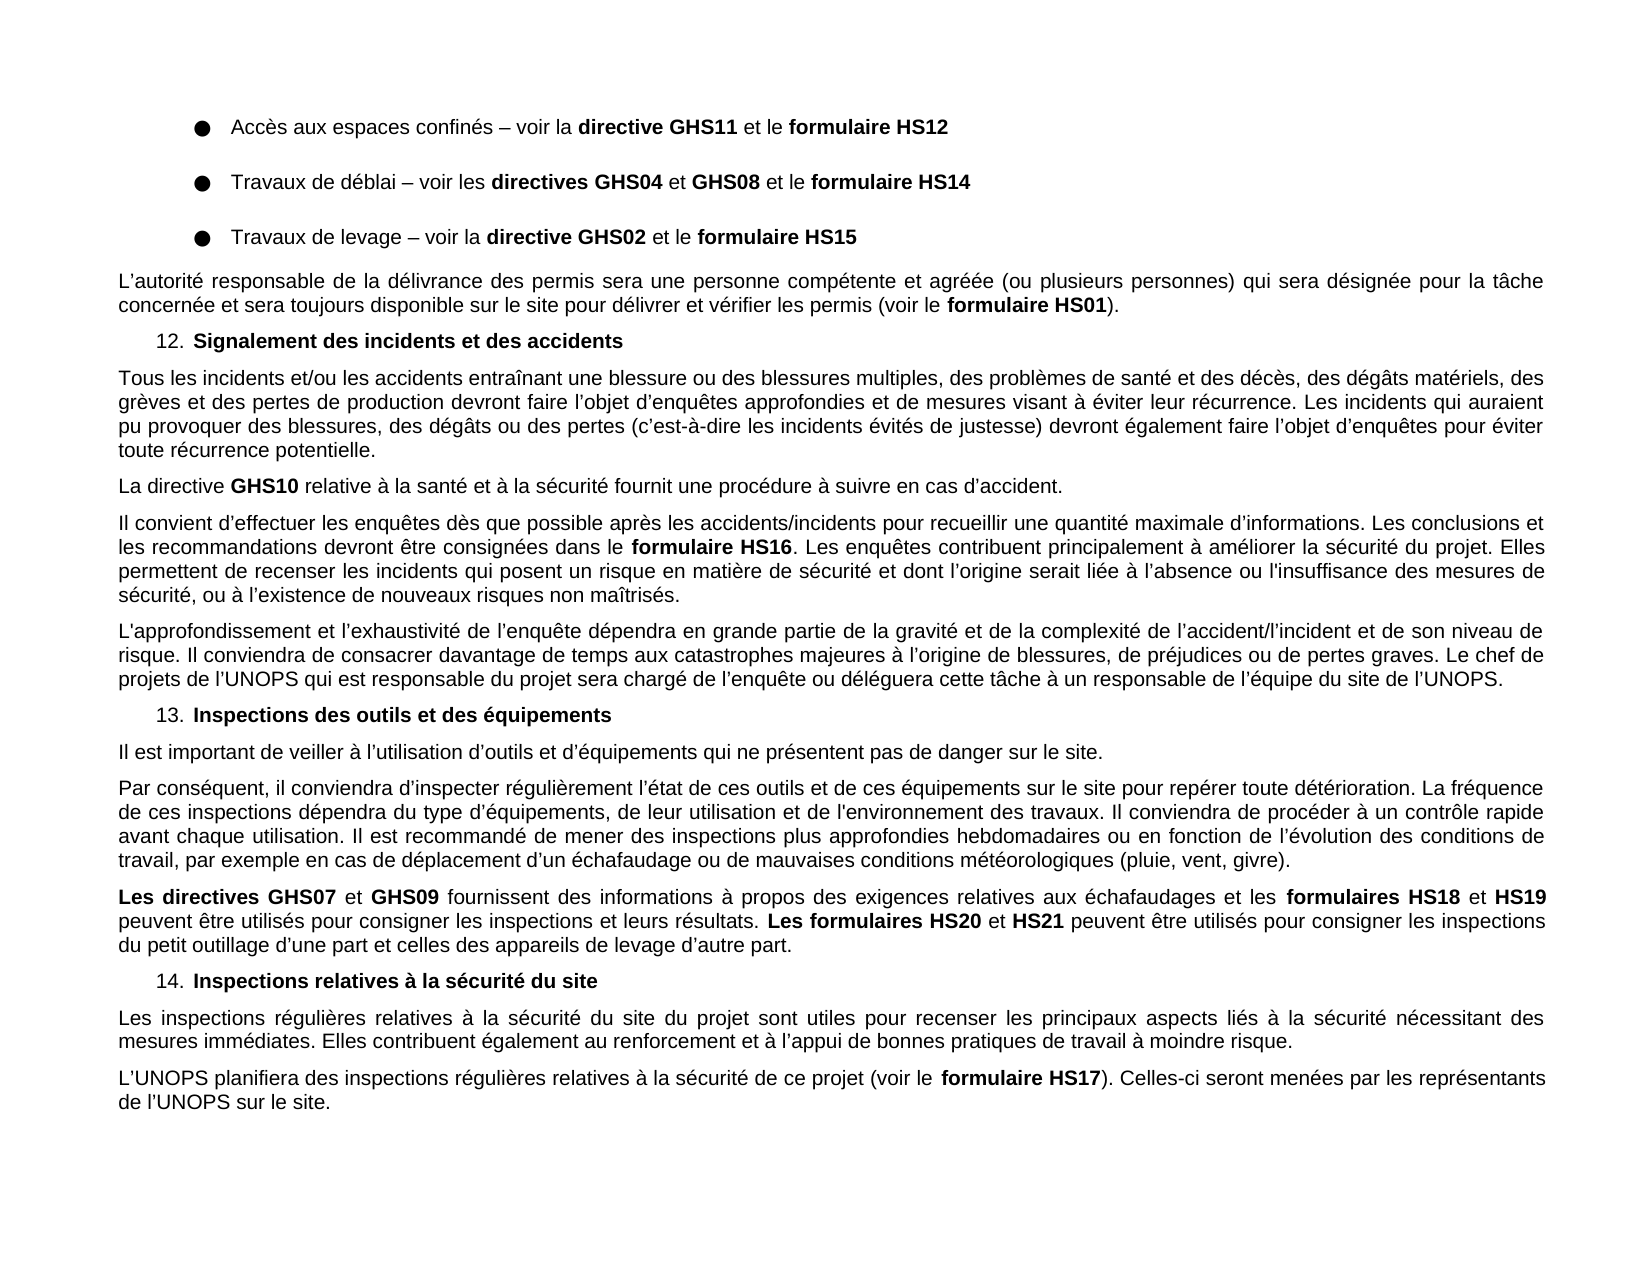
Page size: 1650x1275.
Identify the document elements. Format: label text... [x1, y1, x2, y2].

list Inspections des outils et des équipements [156, 703, 1547, 727]
text Par conséquent, il conviendra d’inspecter régulièrement l’état de ces outils et de ces équipements sur le site pour repérer toute détérioration. La fréquence de ces inspections dépendra du type d’équipements, de leur utilisation et de l'environnement des travaux. Il conviendra de procéder à un contrôle rapide avant chaque utilisation. Il est recommandé de mener des inspections plus approfondies hebdomadaires ou en fonction de l’évolution des conditions de travail, par exemple en cas de déplacement d’un échafaudage ou de mauvaises conditions météorologiques (pluie, vent, givre). [118, 776, 1547, 872]
text L’UNOPS planifiera des inspections régulières relatives à la sécurité de ce projet (voir le formulaire HS17). Celles-ci seront menées par les représentants de l’UNOPS sur le site. [118, 1066, 1547, 1114]
list Travaux de levage – voir la directive GHS02 et le formulaire HS15 [193, 214, 1547, 256]
list Travaux de déblai – voir les directives GHS04 et GHS08 et le formulaire HS14 [193, 158, 1547, 201]
list Signalement des incidents et des accidents [156, 329, 1547, 353]
text Il convient d’effectuer les enquêtes dès que possible après les accidents/incidents pour recueillir une quantité maximale d’informations. Les conclusions et les recommandations devront être consignées dans le formulaire HS16. Les enquêtes contribuent principalement à améliorer la sécurité du projet. Elles permettent de recenser les incidents qui posent un risque en matière de sécurité et dont l’origine serait liée à l’absence ou l'insuffisance des mesures de sécurité, ou à l’existence de nouveaux risques non maîtrisés. [118, 511, 1547, 606]
text L'approfondissement et l’exhaustivité de l’enquête dépendra en grande partie de la gravité et de la complexité de l’accident/l’incident et de son niveau de risque. Il conviendra de consacrer davantage de temps aux catastrophes majeures à l’origine de blessures, de préjudices ou de pertes graves. Le chef de projets de l’UNOPS qui est responsable du projet sera chargé de l’enquête ou déléguera cette tâche à un responsable de l’équipe du site de l’UNOPS. [118, 619, 1547, 691]
text Les inspections régulières relatives à la sécurité du site du projet sont utiles pour recenser les principaux aspects liés à la sécurité nécessitant des mesures immédiates. Elles contribuent également au renforcement et à l’appui de bonnes pratiques de travail à moindre risque. [118, 1005, 1547, 1053]
text Il est important de veiller à l’utilisation d’outils et d’équipements qui ne présentent pas de danger sur le site. [118, 740, 1547, 764]
text Tous les incidents et/ou les accidents entraînant une blessure ou des blessures multiples, des problèmes de santé et des décès, des dégâts matériels, des grèves et des pertes de production devront faire l’objet d’enquêtes approfondies et de mesures visant à éviter leur récurrence. Les incidents qui auraient pu provoquer des blessures, des dégâts ou des pertes (c’est-à-dire les incidents évités de justesse) devront également faire l’objet d’enquêtes pour éviter toute récurrence potentielle. [118, 366, 1547, 462]
list Accès aux espaces confinés – voir la directive GHS11 et le formulaire HS12 [193, 103, 1547, 146]
text Les directives GHS07 et GHS09 fournissent des informations à propos des exigences relatives aux échafaudages et les formulaires HS18 et HS19 peuvent être utilisés pour consigner les inspections et leurs résultats. Les formulaires HS20 et HS21 peuvent être utilisés pour consigner les inspections du petit outillage d’une part et celles des appareils de levage d’autre part. [118, 884, 1547, 956]
text La directive GHS10 relative à la santé et à la sécurité fournit une procédure à suivre en cas d’accident. [118, 474, 1547, 498]
list Inspections relatives à la sécurité du site [156, 969, 1547, 993]
text L’autorité responsable de la délivrance des permis sera une personne compétente et agréée (ou plusieurs personnes) qui sera désignée pour la tâche concernée et sera toujours disponible sur le site pour délivrer et vérifier les permis (voir le formulaire HS01). [118, 269, 1547, 317]
